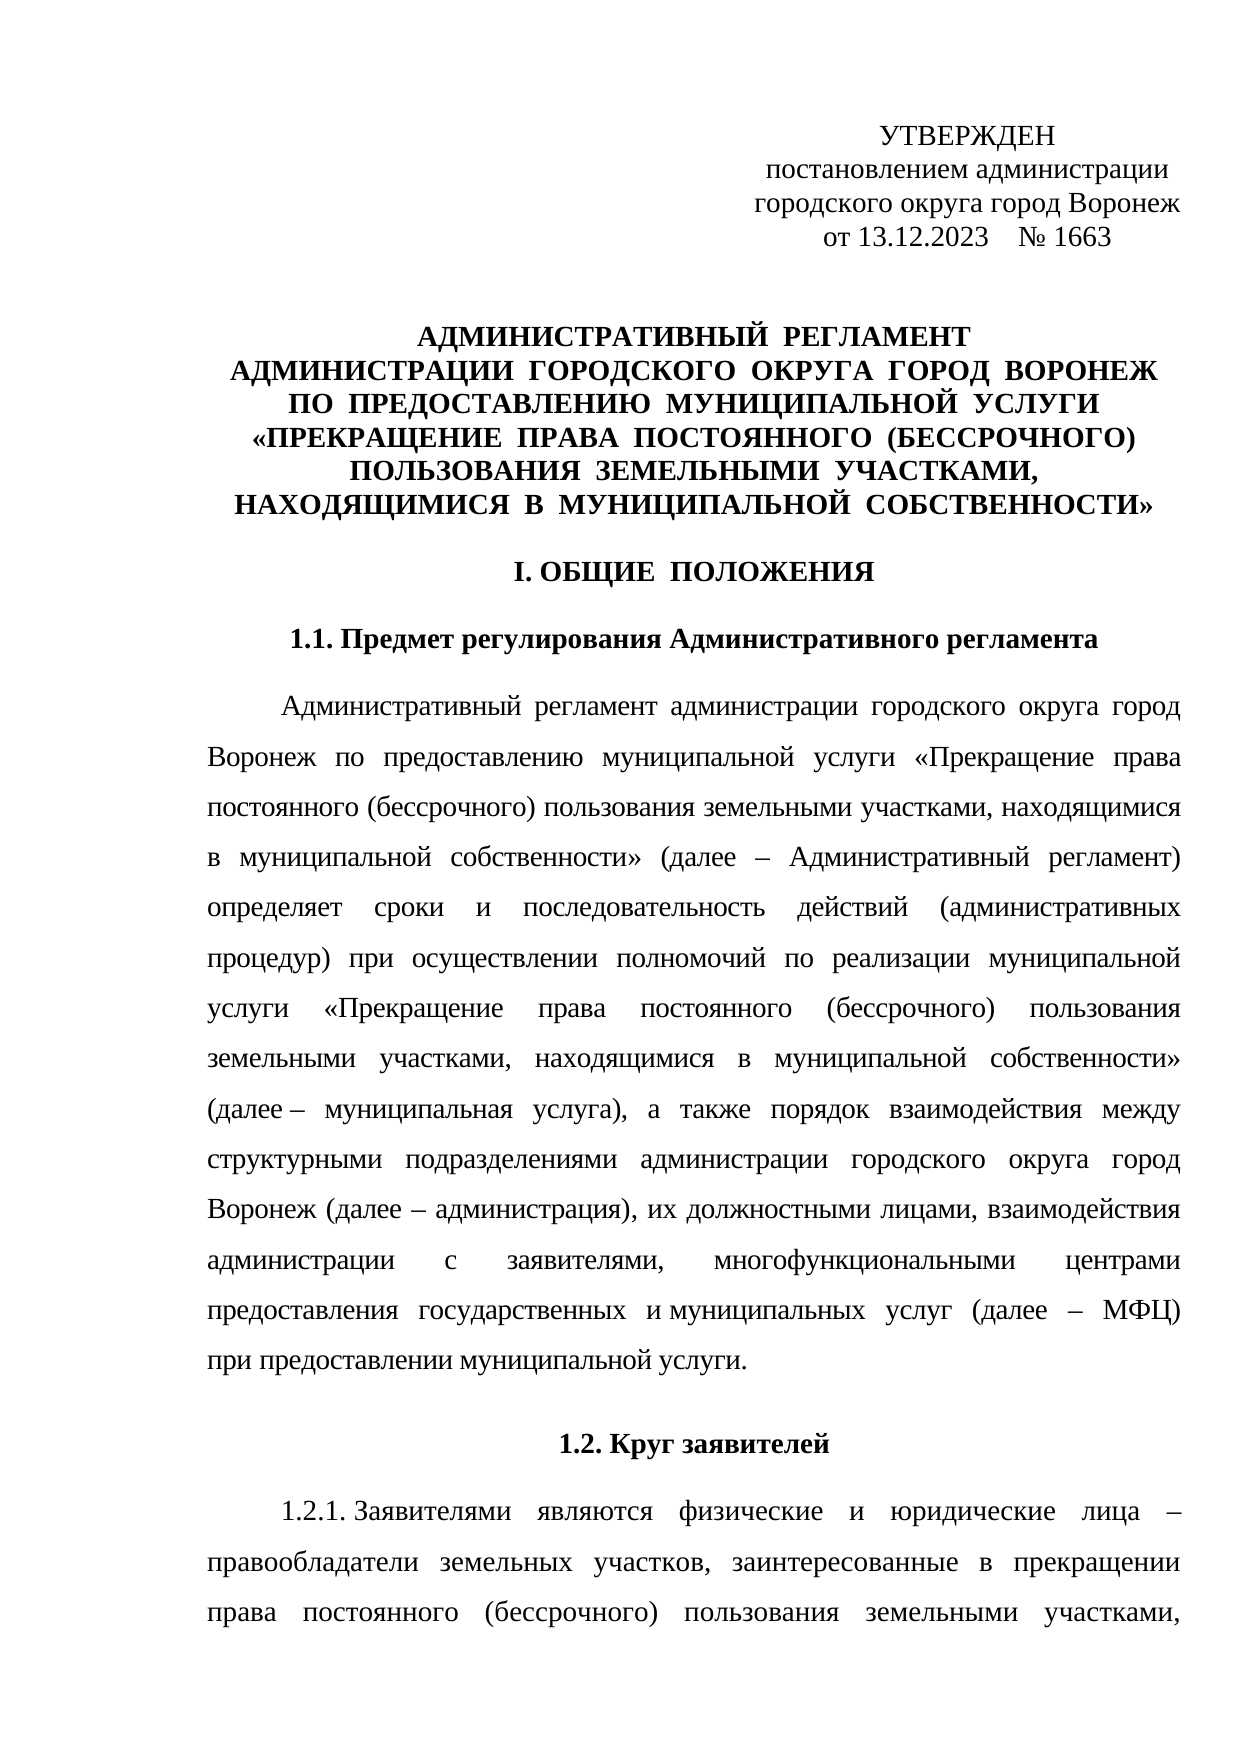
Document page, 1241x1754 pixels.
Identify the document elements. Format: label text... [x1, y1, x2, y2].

text от 13.12.2023 № 1663 [753, 219, 1181, 252]
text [207, 1493, 1181, 1627]
text постановлением администрации [753, 152, 1181, 185]
text I. ОБЩИЕ ПОЛОЖЕНИЯ [207, 554, 1181, 588]
text АДМИНИСТРАЦИИ ГОРОДСКОГО ОКРУГА ГОРОД ВОРОНЕЖ [207, 353, 1181, 386]
text 1.1. Предмет регулирования Административного регламента [207, 621, 1181, 655]
text 1.2. Круг заявителей [207, 1426, 1181, 1460]
text «ПРЕКРАЩЕНИЕ ПРАВА ПОСТОЯННОГО (БЕССРОЧНОГО) [207, 420, 1181, 453]
text ПОЛЬЗОВАНИЯ ЗЕМЕЛЬНЫМИ УЧАСТКАМИ, [207, 453, 1181, 487]
text ПО ПРЕДОСТАВЛЕНИЮ МУНИЦИПАЛЬНОЙ УСЛУГИ [207, 386, 1181, 420]
text Административный регламент администрации городского округа город Воронеж по предоставлению муниципальной услуги «Прекращение права постоянного (бессрочного) пользования земельными участками, находящимися в муниципальной собственности» (далее – Административный регламент) определяет сроки и последовательность действий (административных процедур) при осуществлении полномочий по реализации муниципальной услуги «Прекращение права постоянного (бессрочного) пользования земельными участками, находящимися в муниципальной собственности» (далее – муниципальная услуга), а также порядок взаимодействия между структурными подразделениями администрации городского округа город Воронеж (далее – администрация), их должностными лицами, взаимодействия администрации с заявителями, многофункциональными центрами предоставления государственных и муниципальных услуг (далее – МФЦ) при предоставлении муниципальной услуги. [207, 688, 1181, 1376]
text АДМИНИСТРАТИВНЫЙ РЕГЛАМЕНТ [207, 319, 1181, 353]
text НАХОДЯЩИМИСЯ В МУНИЦИПАЛЬНОЙ СОБСТВЕННОСТИ» [207, 487, 1181, 521]
text городского округа город Воронеж [753, 185, 1181, 219]
text УТВЕРЖДЕН [753, 118, 1181, 152]
